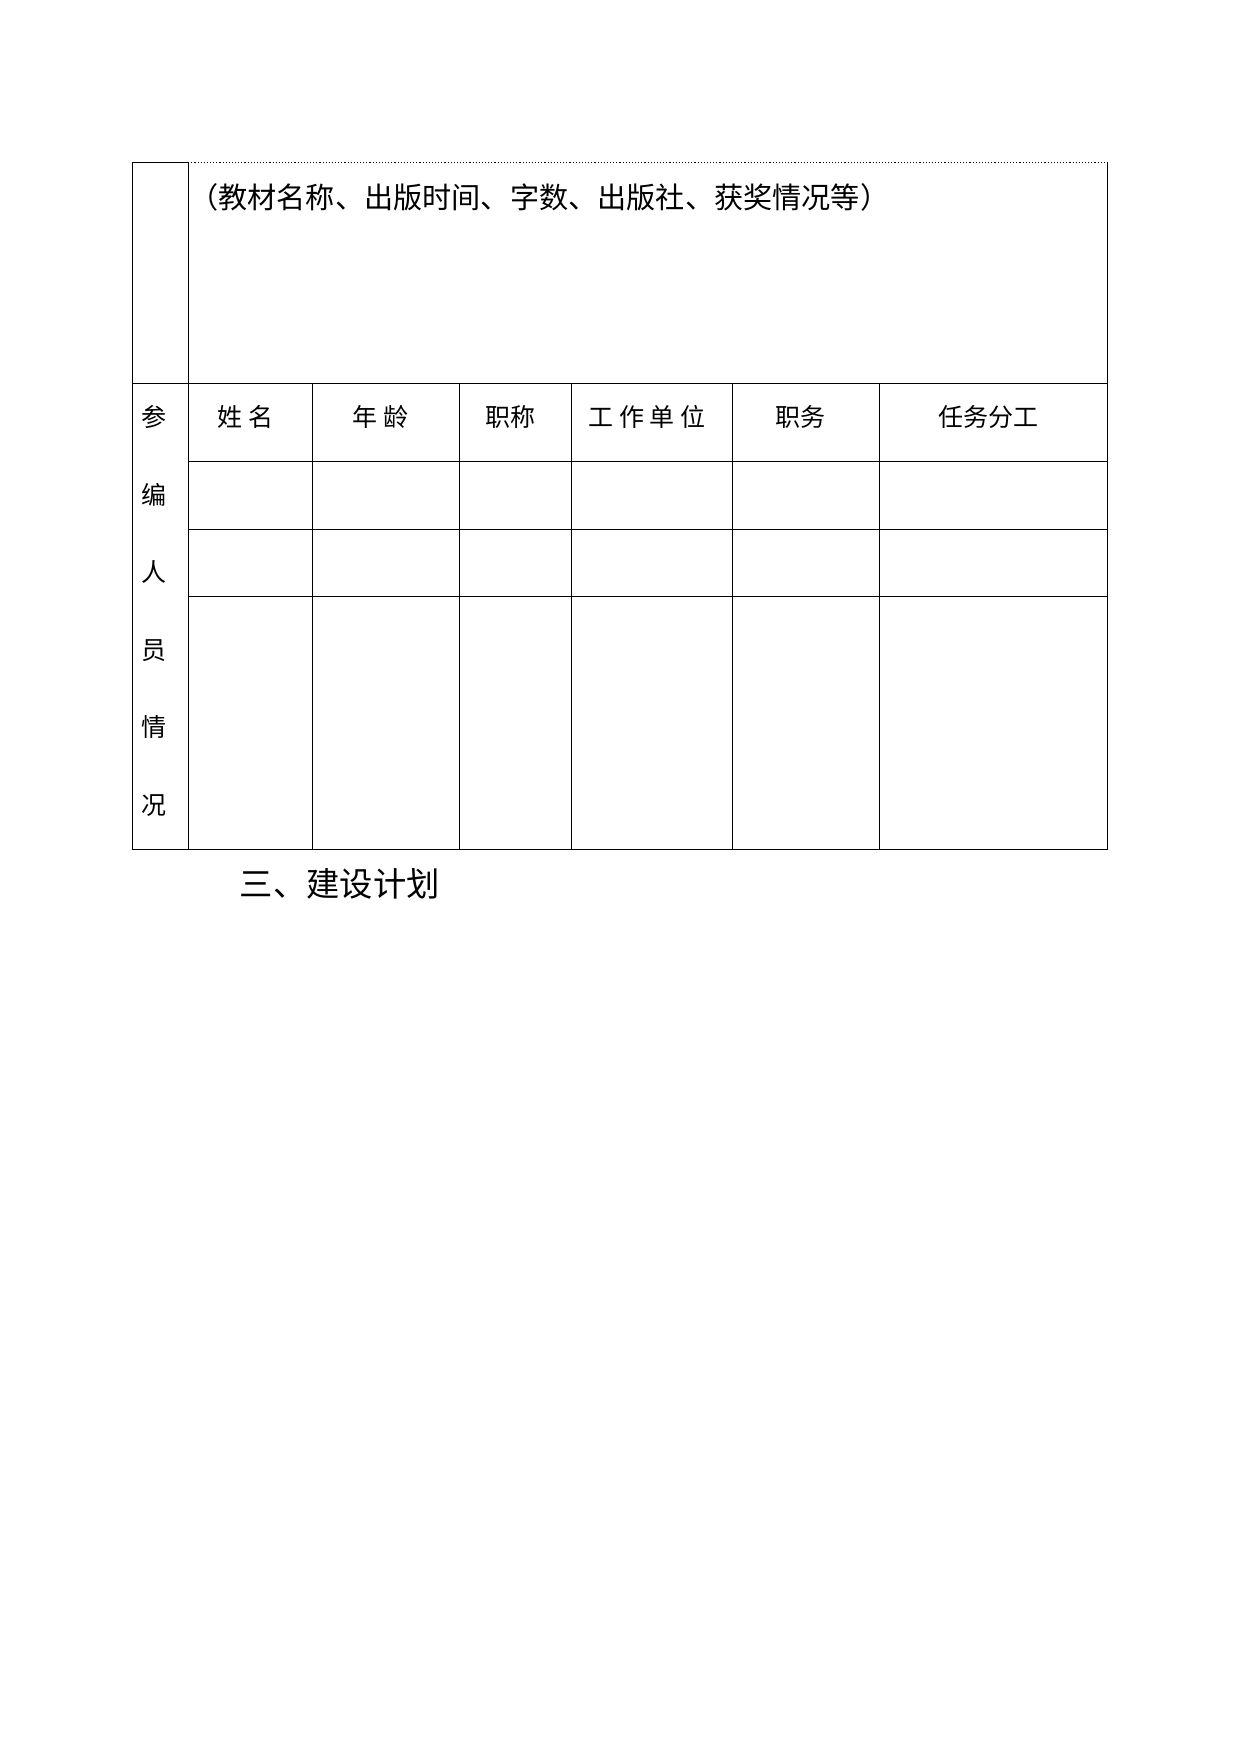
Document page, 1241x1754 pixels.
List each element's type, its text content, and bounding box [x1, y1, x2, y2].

table_cell 姓 名 [189, 384, 312, 461]
table_cell 年 龄 [313, 384, 459, 461]
table_cell [189, 462, 312, 528]
table_cell [733, 530, 879, 596]
table_cell （教材名称、出版时间、字数、出版社、获奖情况等） [189, 162, 1107, 382]
table_cell 职称 [460, 384, 571, 461]
table_cell [460, 530, 571, 596]
table_cell [313, 462, 459, 528]
table_cell [460, 462, 571, 528]
text 三、建设计划 [239, 850, 1062, 914]
table_cell [460, 597, 571, 848]
table_cell [733, 597, 879, 848]
table_cell [733, 462, 879, 528]
table_cell [880, 530, 1107, 596]
table_cell [572, 597, 732, 848]
table_cell [313, 530, 459, 596]
table_cell [313, 597, 459, 848]
table_cell 职务 [733, 384, 879, 461]
table_cell [880, 462, 1107, 528]
table_cell [880, 597, 1107, 848]
table_cell 工 作 单 位 [572, 384, 732, 461]
table_cell [189, 530, 312, 596]
table_cell [189, 597, 312, 848]
table_cell [572, 530, 732, 596]
table_cell 任务分工 [880, 384, 1107, 461]
table_cell 参 编 人 员 情 况 [133, 384, 188, 848]
table_cell [572, 462, 732, 528]
